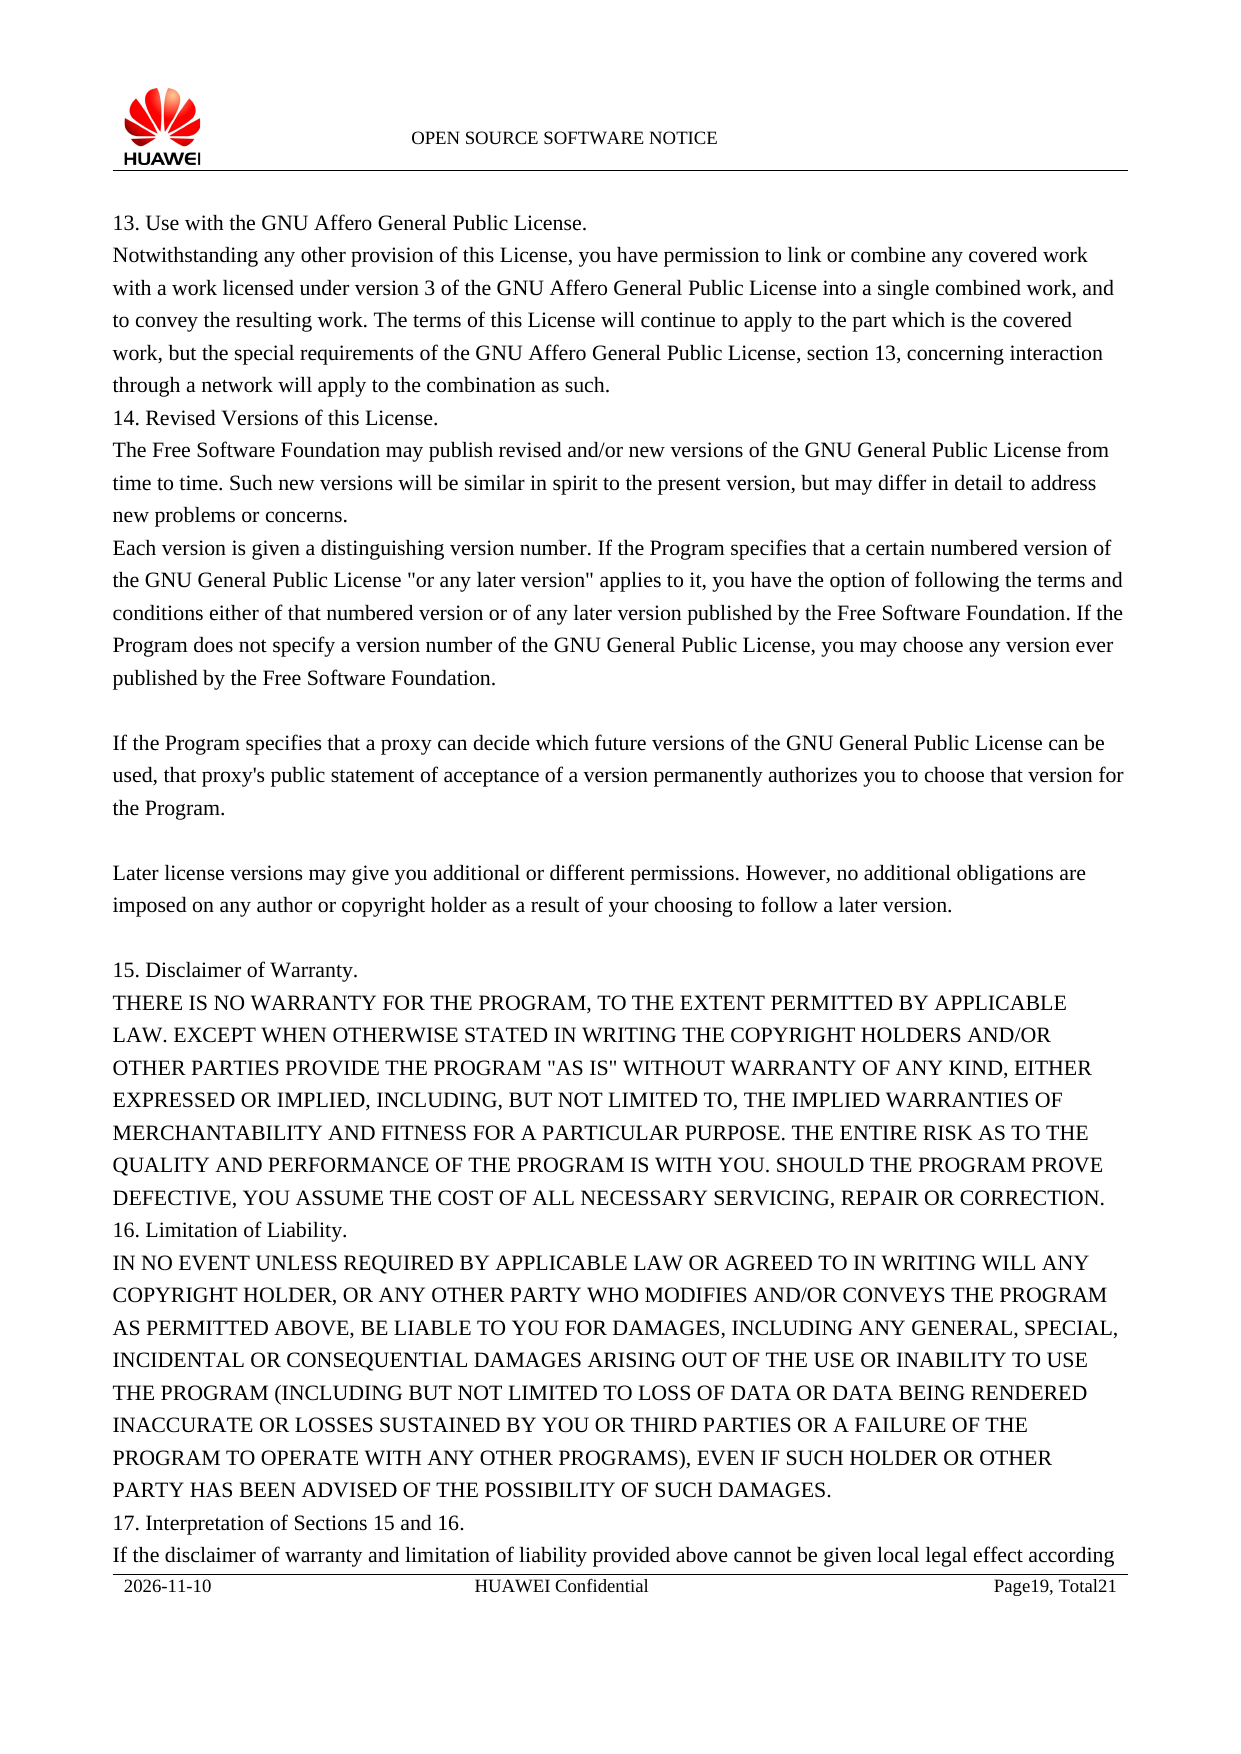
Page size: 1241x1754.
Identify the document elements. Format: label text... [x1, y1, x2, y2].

picture [124, 88, 201, 165]
